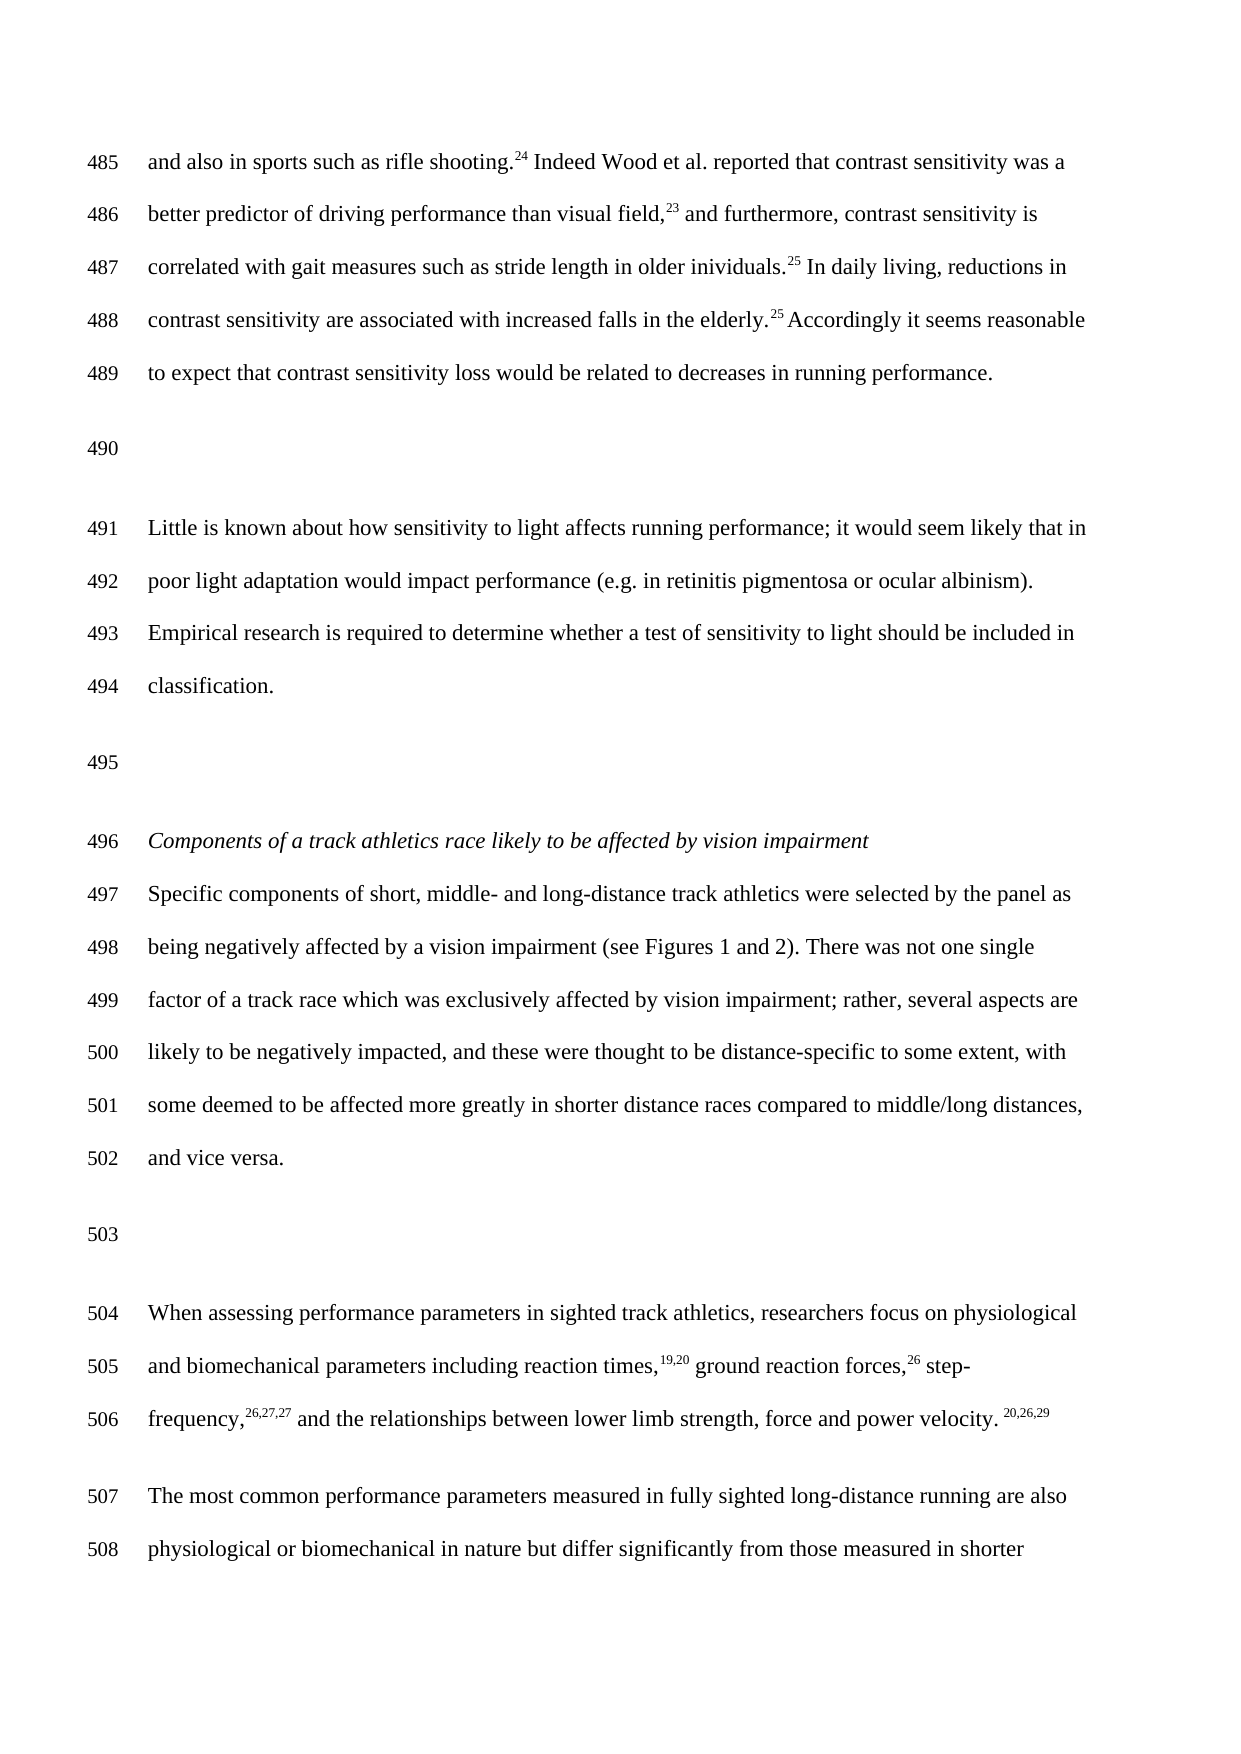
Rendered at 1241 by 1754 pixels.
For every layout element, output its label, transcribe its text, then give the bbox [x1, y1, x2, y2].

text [148, 1482, 1092, 1561]
text Little is known about how sensitivity to light affects running performance; it would seem likely that in poor light adaptation would impact performance (e.g. in retinitis pigmentosa or ocular albinism). Empirical research is required to determine whether a test of sensitivity to light should be included in classification. [148, 514, 1092, 698]
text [148, 148, 1092, 385]
text Specific components of short, middle- and long-distance track athletics were selected by the panel as being negatively affected by a vision impairment (see Figures 1 and 2). There was not one single factor of a track race which was exclusively affected by vision impairment; rather, several aspects are likely to be negatively impacted, and these were thought to be distance-specific to some extent, with some deemed to be affected more greatly in shorter distance races compared to middle/long distances, and vice versa. [148, 880, 1092, 1170]
text Components of a track athletics race likely to be affected by vision impairment [148, 827, 1092, 854]
text When assessing performance parameters in sighted track athletics, researchers focus on physiological and biomechanical parameters including reaction times,19,20 ground reaction forces,26 step-frequency,26,27,27 and the relationships between lower limb strength, force and power velocity. 20,26,29 [148, 1299, 1092, 1431]
